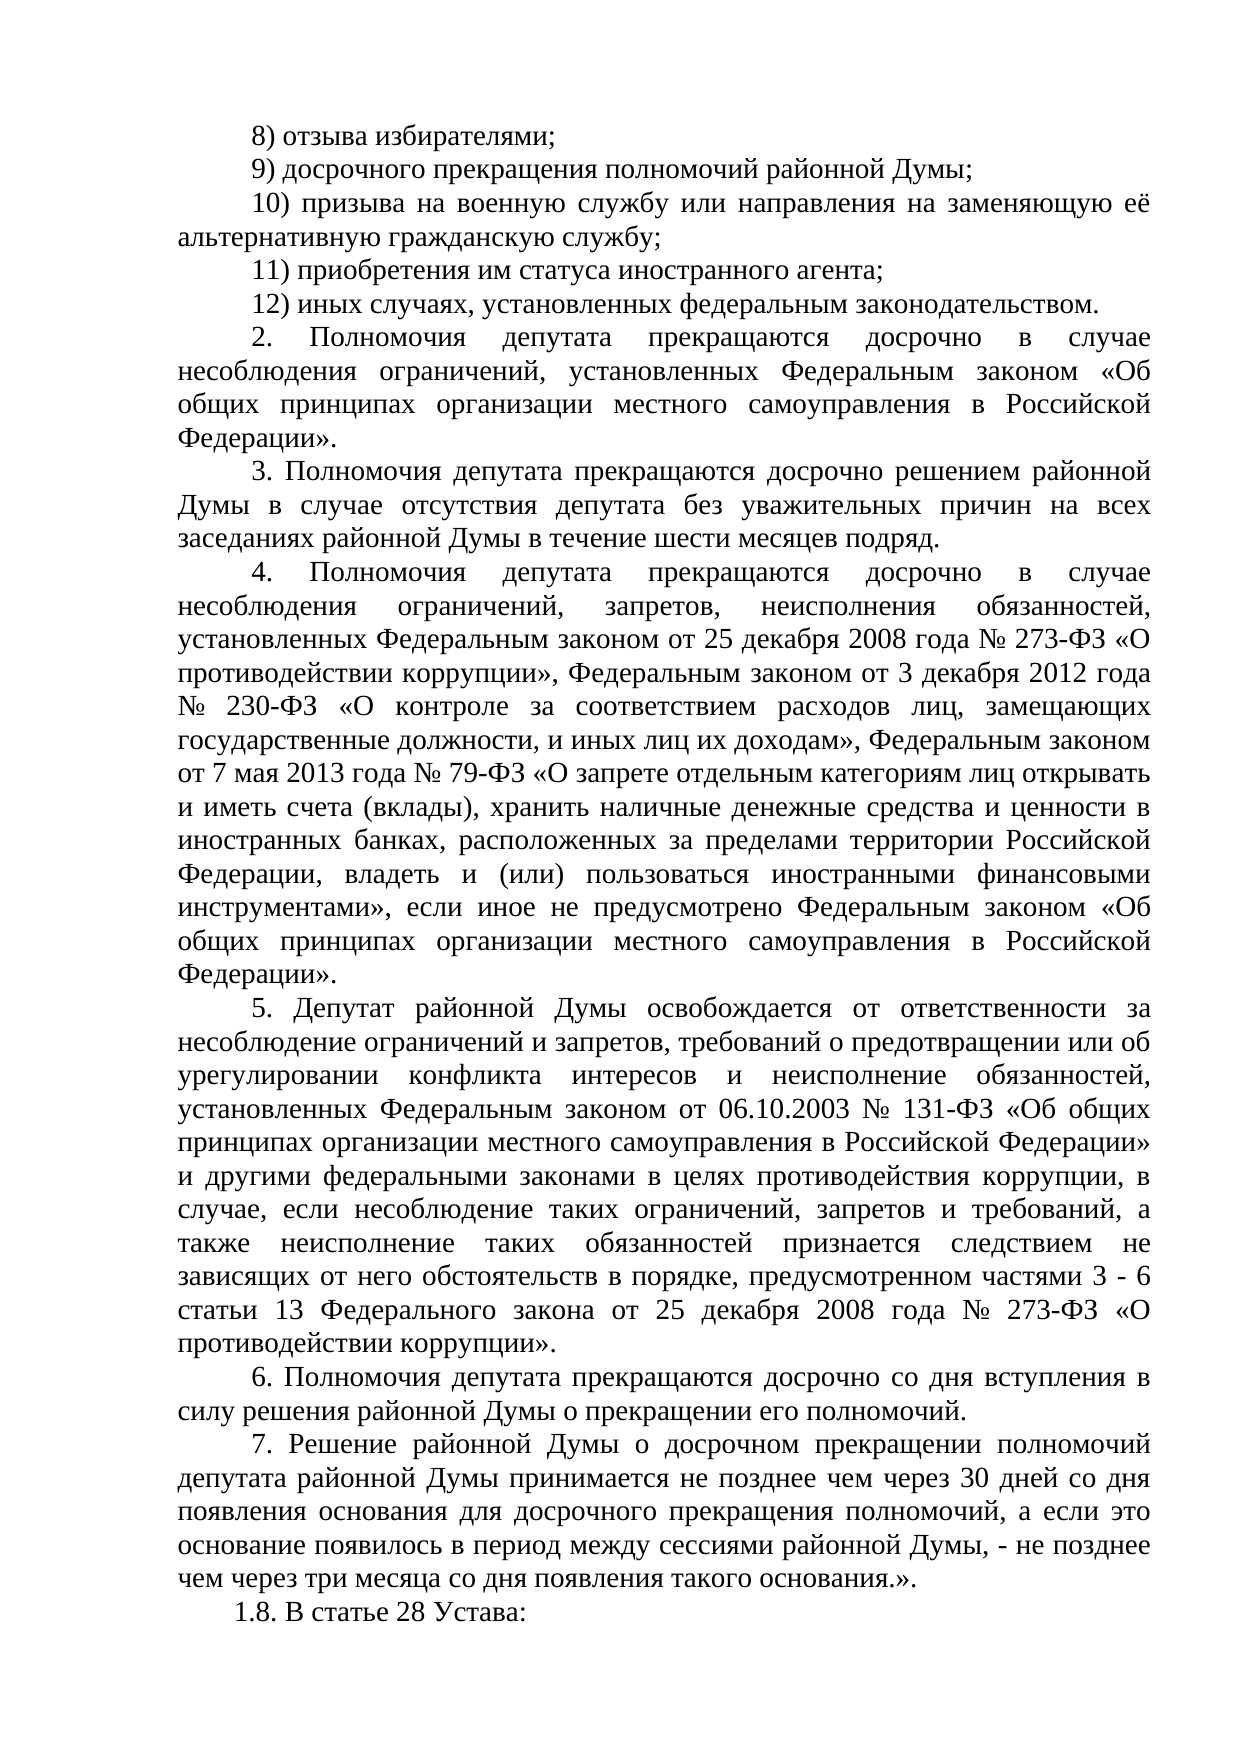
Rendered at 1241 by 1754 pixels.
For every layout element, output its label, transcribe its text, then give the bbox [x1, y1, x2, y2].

list 8) отзыва избирателями; [177, 118, 1152, 152]
list 6. Полномочия депутата прекращаются досрочно со дня вступления в силу решения районной Думы о прекращении его полномочий. [177, 1359, 1152, 1426]
text 2. Полномочия депутата прекращаются досрочно в случае несоблюдения ограничений, установленных Федеральным законом «Об общих принципах организации местного самоуправления в Российской Федерации». [177, 319, 1152, 453]
list 10) призыва на военную службу или направления на заменяющую её альтернативную гражданскую службу; [177, 185, 1152, 252]
text 3. Полномочия депутата прекращаются досрочно решением районной Думы в случае отсутствия депутата без уважительных причин на всех заседаниях районной Думы в течение шести месяцев подряд. [177, 453, 1152, 554]
list 11) приобретения им статуса иностранного агента; [177, 252, 1152, 286]
list 12) иных случаях, установленных федеральным законодательством. [177, 286, 1152, 319]
text 1.8. В статье 28 Устава: [177, 1594, 1152, 1627]
text 4. Полномочия депутата прекращаются досрочно в случае несоблюдения ограничений, запретов, неисполнения обязанностей, установленных Федеральным законом от 25 декабря 2008 года № 273-ФЗ «О противодействии коррупции», Федеральным законом от 3 декабря 2012 года № 230-ФЗ «О контроле за соответствием расходов лиц, замещающих государственные должности, и иных лиц их доходам», Федеральным законом от 7 мая 2013 года № 79-ФЗ «О запрете отдельным категориям лиц открывать и иметь счета (вклады), хранить наличные денежные средства и ценности в иностранных банках, расположенных за пределами территории Российской Федерации, владеть и (или) пользоваться иностранными финансовыми инструментами», если иное не предусмотрено Федеральным законом «Об общих принципах организации местного самоуправления в Российской Федерации». [177, 554, 1152, 990]
text 5. Депутат районной Думы освобождается от ответственности за несоблюдение ограничений и запретов, требований о предотвращении или об урегулировании конфликта интересов и неисполнение обязанностей, установленных Федеральным законом от 06.10.2003 № 131-ФЗ «Об общих принципах организации местного самоуправления в Российской Федерации» и другими федеральными законами в целях противодействия коррупции, в случае, если несоблюдение таких ограничений, запретов и требований, а также неисполнение таких обязанностей признается следствием не зависящих от него обстоятельств в порядке, предусмотренном частями 3 - 6 статьи 13 Федерального закона от 25 декабря 2008 года № 273-ФЗ «О противодействии коррупции». [177, 990, 1152, 1359]
list 9) досрочного прекращения полномочий районной Думы; [177, 152, 1152, 185]
list 7. Решение районной Думы о досрочном прекращении полномочий депутата районной Думы принимается не позднее чем через 30 дней со дня появления основания для досрочного прекращения полномочий, а если это основание появилось в период между сессиями районной Думы, - не позднее чем через три месяца со дня появления такого основания.». [177, 1426, 1152, 1594]
